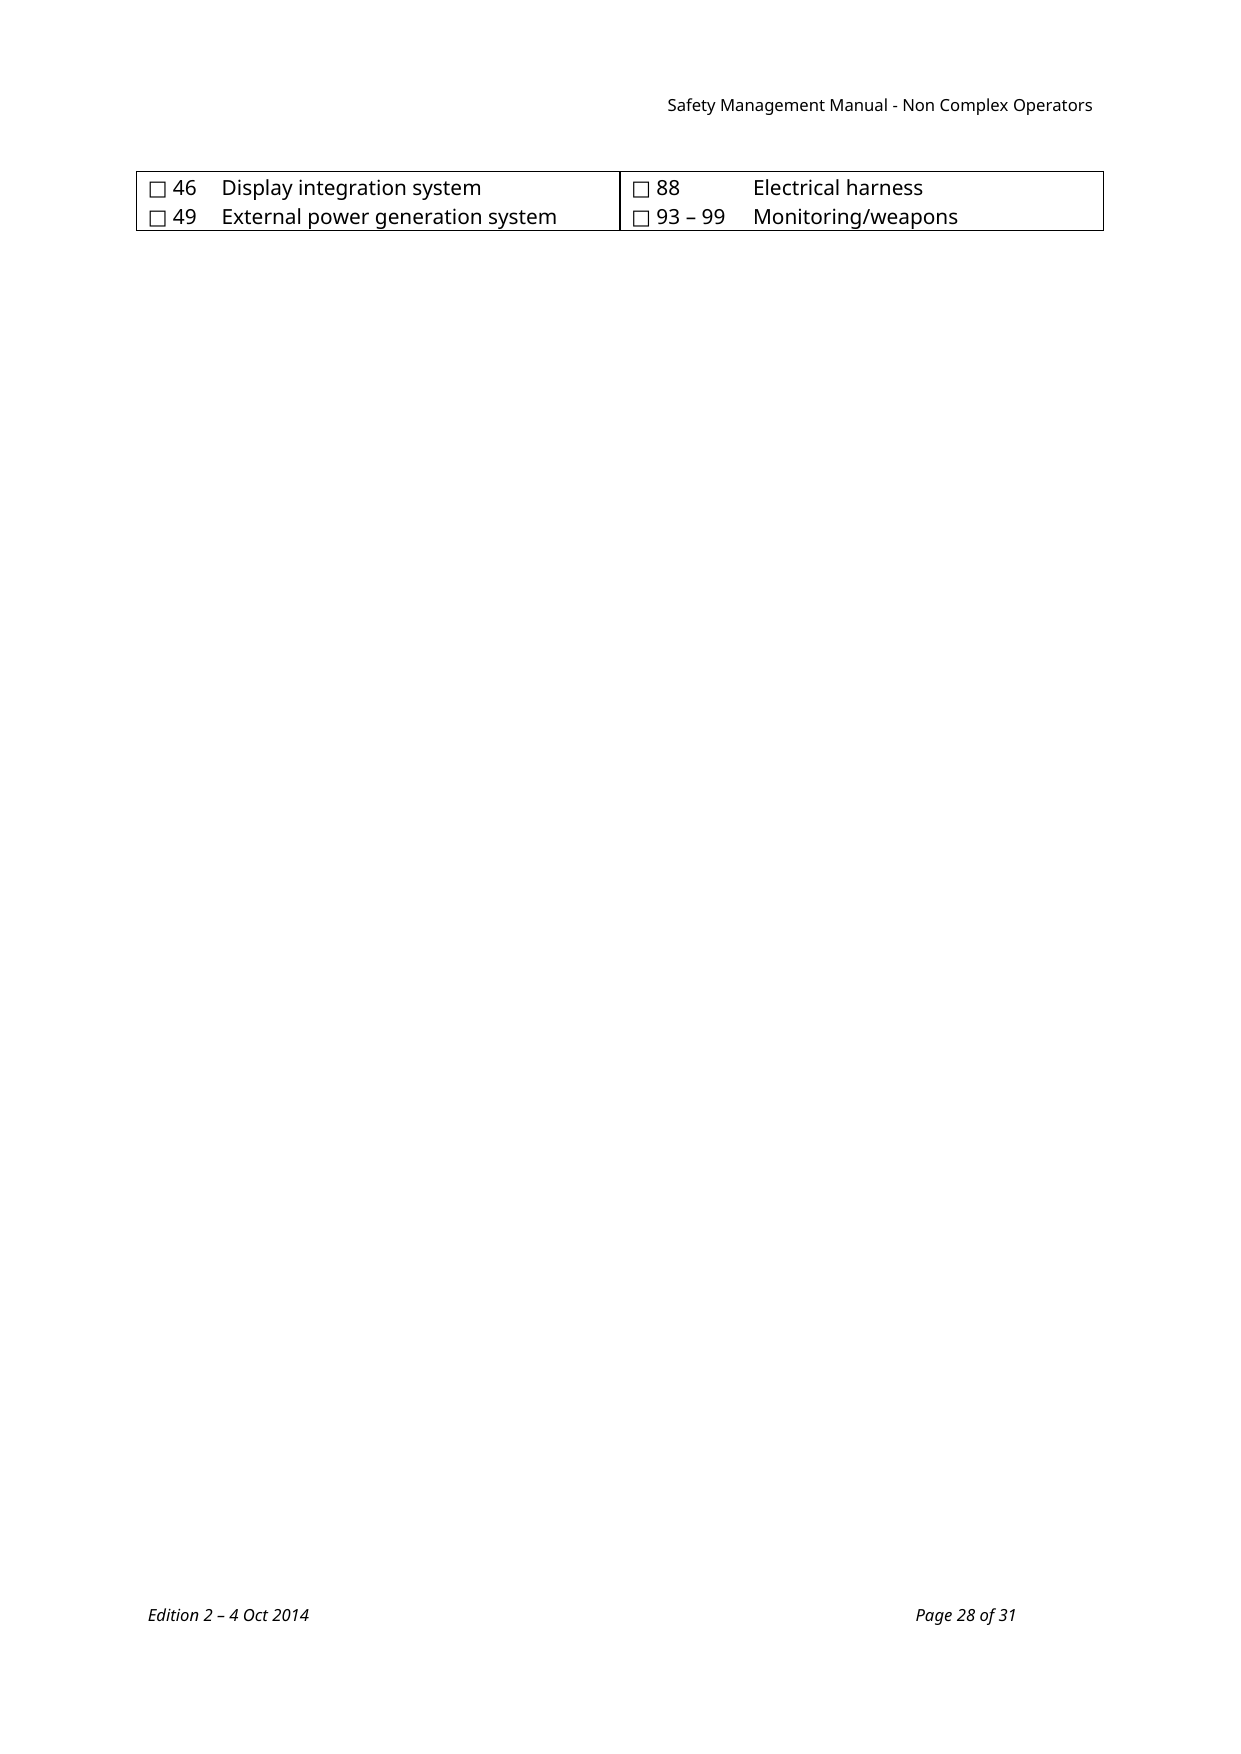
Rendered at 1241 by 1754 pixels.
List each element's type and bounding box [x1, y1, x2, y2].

table_cell [137, 172, 619, 230]
table_cell [621, 172, 1103, 230]
